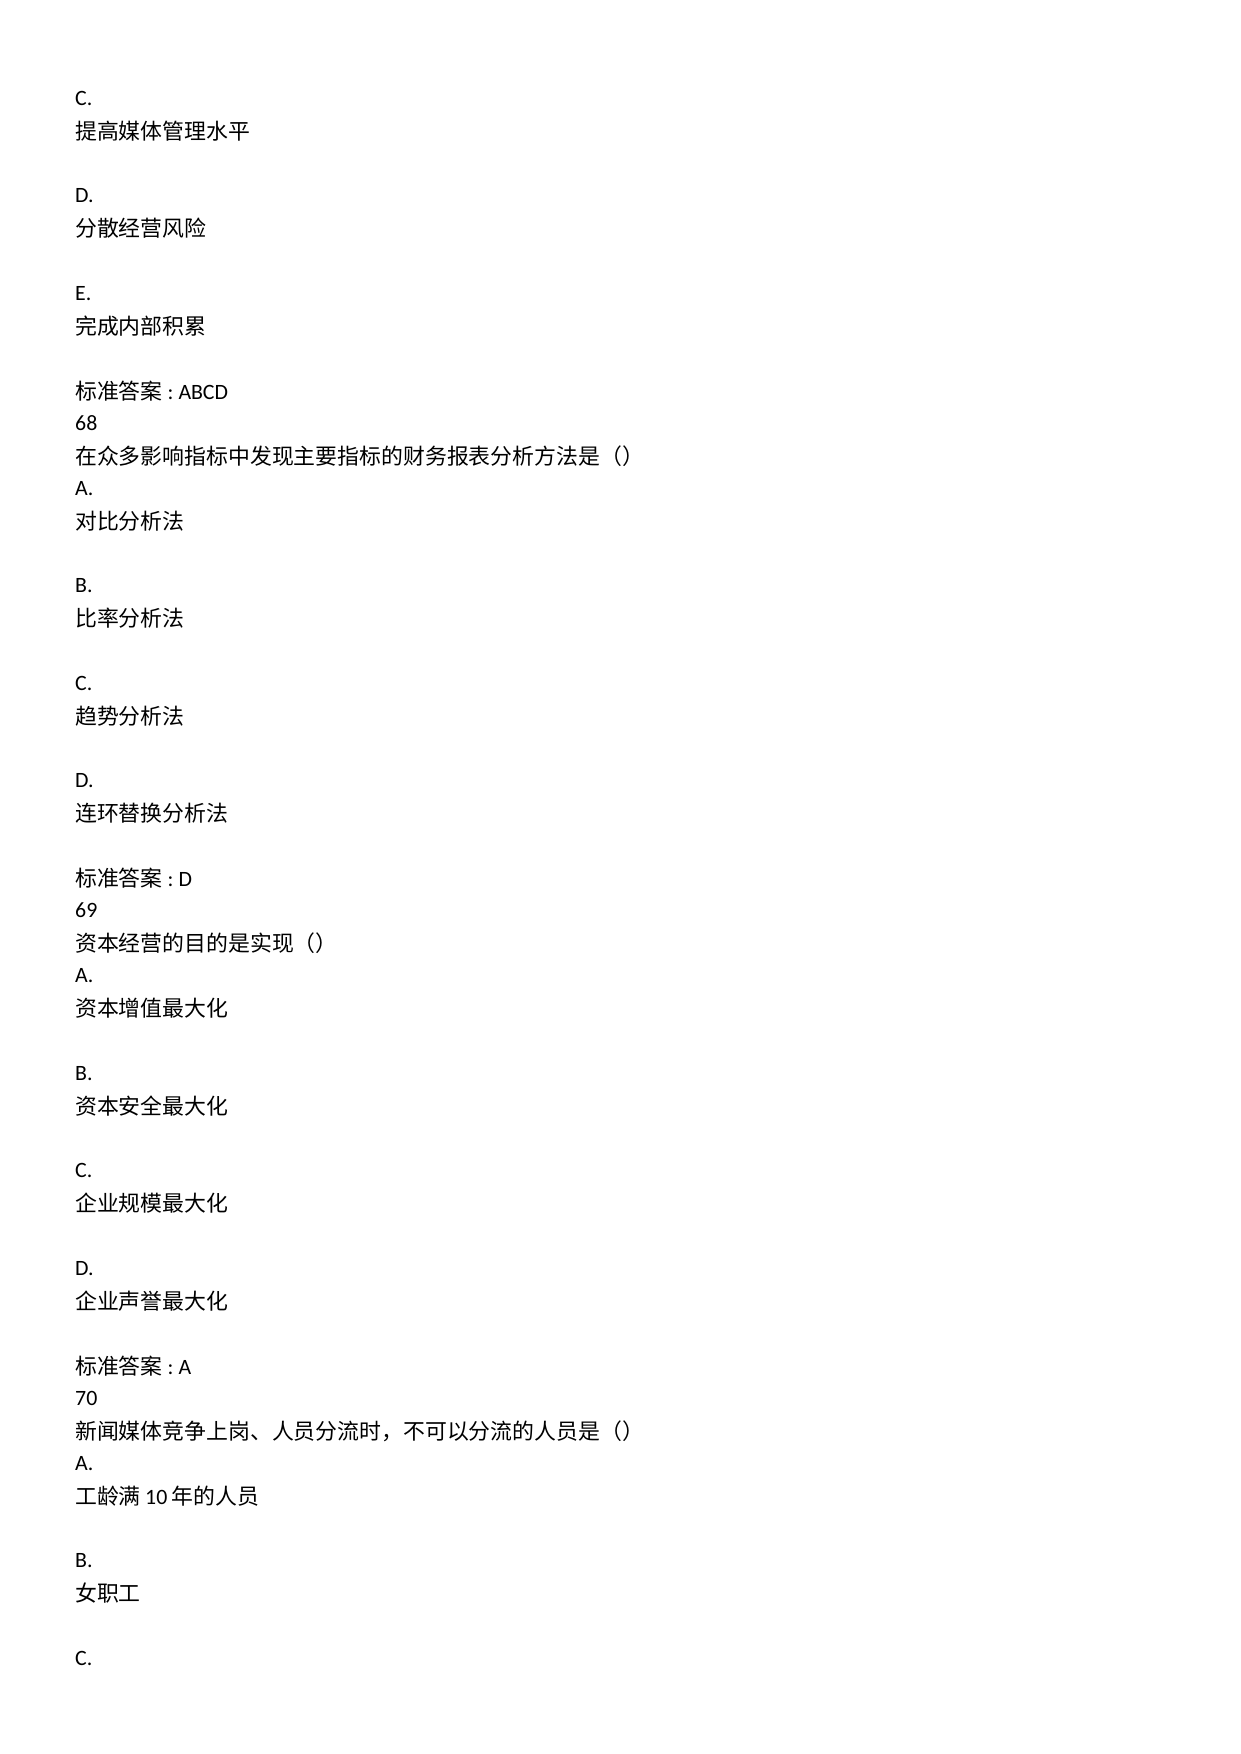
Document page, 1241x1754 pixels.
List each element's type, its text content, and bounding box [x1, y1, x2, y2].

text 标准答案 : ABCD [75, 373, 1165, 406]
text A. [75, 471, 1165, 503]
text C. [75, 1641, 1165, 1673]
text 分散经营风险 [75, 211, 1165, 243]
text C. [75, 1153, 1165, 1186]
text A. [75, 958, 1165, 991]
text A. [75, 1446, 1165, 1478]
text 新闻媒体竞争上岗、人员分流时，不可以分流的人员是（） [75, 1413, 1165, 1446]
text 企业声誉最大化 [75, 1283, 1165, 1316]
text 标准答案 : D [75, 861, 1165, 893]
text 完成内部积累 [75, 308, 1165, 341]
text 68 [75, 406, 1165, 438]
text 比率分析法 [75, 601, 1165, 633]
text 连环替换分析法 [75, 796, 1165, 828]
text 标准答案 : A [75, 1348, 1165, 1381]
text B. [75, 1056, 1165, 1088]
text B. [75, 1543, 1165, 1576]
text B. [75, 568, 1165, 601]
text D. [75, 1251, 1165, 1283]
text 对比分析法 [75, 503, 1165, 536]
text 在众多影响指标中发现主要指标的财务报表分析方法是（） [75, 438, 1165, 471]
text D. [75, 178, 1165, 211]
text 女职工 [75, 1576, 1165, 1608]
text D. [75, 763, 1165, 796]
text 资本增值最大化 [75, 991, 1165, 1023]
text C. [75, 666, 1165, 698]
text 提高媒体管理水平 [75, 113, 1165, 146]
text 69 [75, 893, 1165, 926]
text 70 [75, 1381, 1165, 1413]
text 工龄满10年的人员 [75, 1478, 1165, 1511]
text E. [75, 276, 1165, 308]
text 资本经营的目的是实现（） [75, 926, 1165, 958]
text 资本安全最大化 [75, 1088, 1165, 1121]
text 趋势分析法 [75, 698, 1165, 731]
text C. [75, 81, 1165, 113]
text 企业规模最大化 [75, 1186, 1165, 1218]
